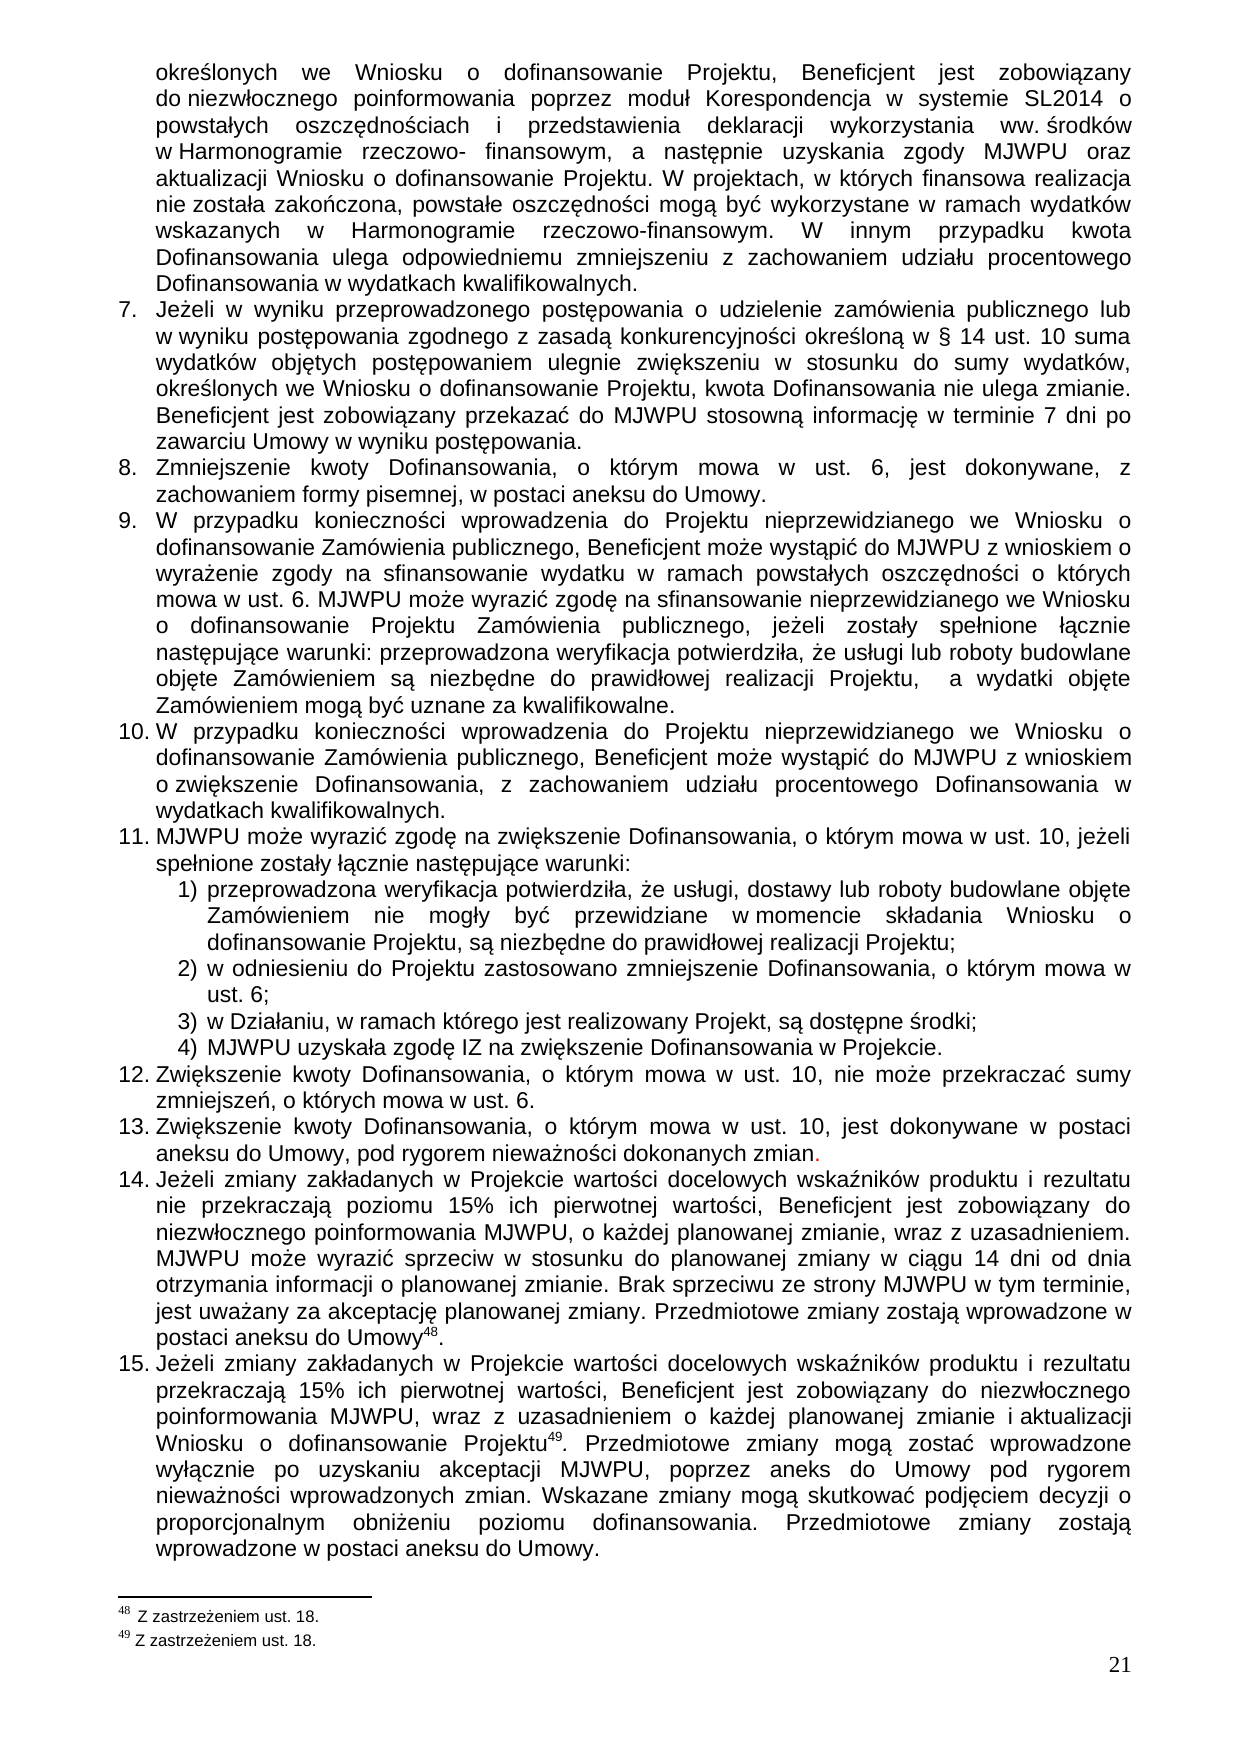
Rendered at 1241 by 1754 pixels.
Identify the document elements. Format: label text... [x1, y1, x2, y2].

list Zmniejszenie kwoty Dofinansowania, o którym mowa w ust. 6, jest dokonywane, z zachowaniem formy pisemnej, w postaci aneksu do Umowy. [118, 454, 1132, 507]
list przeprowadzona weryfikacja potwierdziła, że usługi, dostawy lub roboty budowlane objęte Zamówieniem nie mogły być przewidziane w momencie składania Wniosku o dofinansowanie Projektu, są niezbędne do prawidłowej realizacji Projektu; [177, 876, 1132, 955]
list W przypadku konieczności wprowadzenia do Projektu nieprzewidzianego we Wniosku o dofinansowanie Zamówienia publicznego, Beneficjent może wystąpić do MJWPU z wnioskiem o wyrażenie zgody na sfinansowanie wydatku w ramach powstałych oszczędności o których mowa w ust. 6. MJWPU może wyrazić zgodę na sfinansowanie nieprzewidzianego we Wniosku o dofinansowanie Projektu Zamówienia publicznego, jeżeli zostały spełnione łącznie następujące warunki: przeprowadzona weryfikacja potwierdziła, że usługi lub roboty budowlane objęte Zamówieniem są niezbędne do prawidłowej realizacji Projektu, a wydatki objęte Zamówieniem mogą być uznane za kwalifikowalne. [118, 507, 1132, 718]
list w odniesieniu do Projektu zastosowano zmniejszenie Dofinansowania, o którym mowa w ust. 6; [177, 955, 1132, 1008]
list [118, 59, 1132, 296]
list Zwiększenie kwoty Dofinansowania, o którym mowa w ust. 10, jest dokonywane w postaci aneksu do Umowy, pod rygorem nieważności dokonanych zmian. [118, 1113, 1132, 1166]
list MJWPU może wyrazić zgodę na zwiększenie Dofinansowania, o którym mowa w ust. 10, jeżeli spełnione zostały łącznie następujące warunki: [118, 823, 1132, 876]
list Jeżeli zmiany zakładanych w Projekcie wartości docelowych wskaźników produktu i rezultatu przekraczają 15% ich pierwotnej wartości, Beneficjent jest zobowiązany do niezwłocznego poinformowania MJWPU, wraz z uzasadnieniem o każdej planowanej zmianie i aktualizacji Wniosku o dofinansowanie Projektu. Przedmiotowe zmiany mogą zostać wprowadzone wyłącznie po uzyskaniu akceptacji MJWPU, poprzez aneks do Umowy pod rygorem nieważności wprowadzonych zmian. Wskazane zmiany mogą skutkować podjęciem decyzji o proporcjonalnym obniżeniu poziomu dofinansowania. Przedmiotowe zmiany zostają wprowadzone w postaci aneksu do Umowy. [118, 1350, 1132, 1561]
list Zwiększenie kwoty Dofinansowania, o którym mowa w ust. 10, nie może przekraczać sumy zmniejszeń, o których mowa w ust. 6. [118, 1061, 1132, 1113]
list W przypadku konieczności wprowadzenia do Projektu nieprzewidzianego we Wniosku o dofinansowanie Zamówienia publicznego, Beneficjent może wystąpić do MJWPU z wnioskiem o zwiększenie Dofinansowania, z zachowaniem udziału procentowego Dofinansowania w wydatkach kwalifikowalnych. [118, 718, 1132, 823]
list Jeżeli w wyniku przeprowadzonego postępowania o udzielenie zamówienia publicznego lub w wyniku postępowania zgodnego z zasadą konkurencyjności określoną w § 14 ust. 10 suma wydatków objętych postępowaniem ulegnie zwiększeniu w stosunku do sumy wydatków, określonych we Wniosku o dofinansowanie Projektu, kwota Dofinansowania nie ulega zmianie. Beneficjent jest zobowiązany przekazać do MJWPU stosowną informację w terminie 7 dni po zawarciu Umowy w wyniku postępowania. [118, 296, 1132, 454]
list w Działaniu, w ramach którego jest realizowany Projekt, są dostępne środki; [177, 1008, 1132, 1034]
list Jeżeli zmiany zakładanych w Projekcie wartości docelowych wskaźników produktu i rezultatu nie przekraczają poziomu 15% ich pierwotnej wartości, Beneficjent jest zobowiązany do niezwłocznego poinformowania MJWPU, o każdej planowanej zmianie, wraz z uzasadnieniem. MJWPU może wyrazić sprzeciw w stosunku do planowanej zmiany w ciągu 14 dni od dnia otrzymania informacji o planowanej zmianie. Brak sprzeciwu ze strony MJWPU w tym terminie, jest uważany za akceptację planowanej zmiany. Przedmiotowe zmiany zostają wprowadzone w postaci aneksu do Umowy. [118, 1166, 1132, 1350]
list MJWPU uzyskała zgodę IZ na zwiększenie Dofinansowania w Projekcie. [177, 1034, 1132, 1061]
